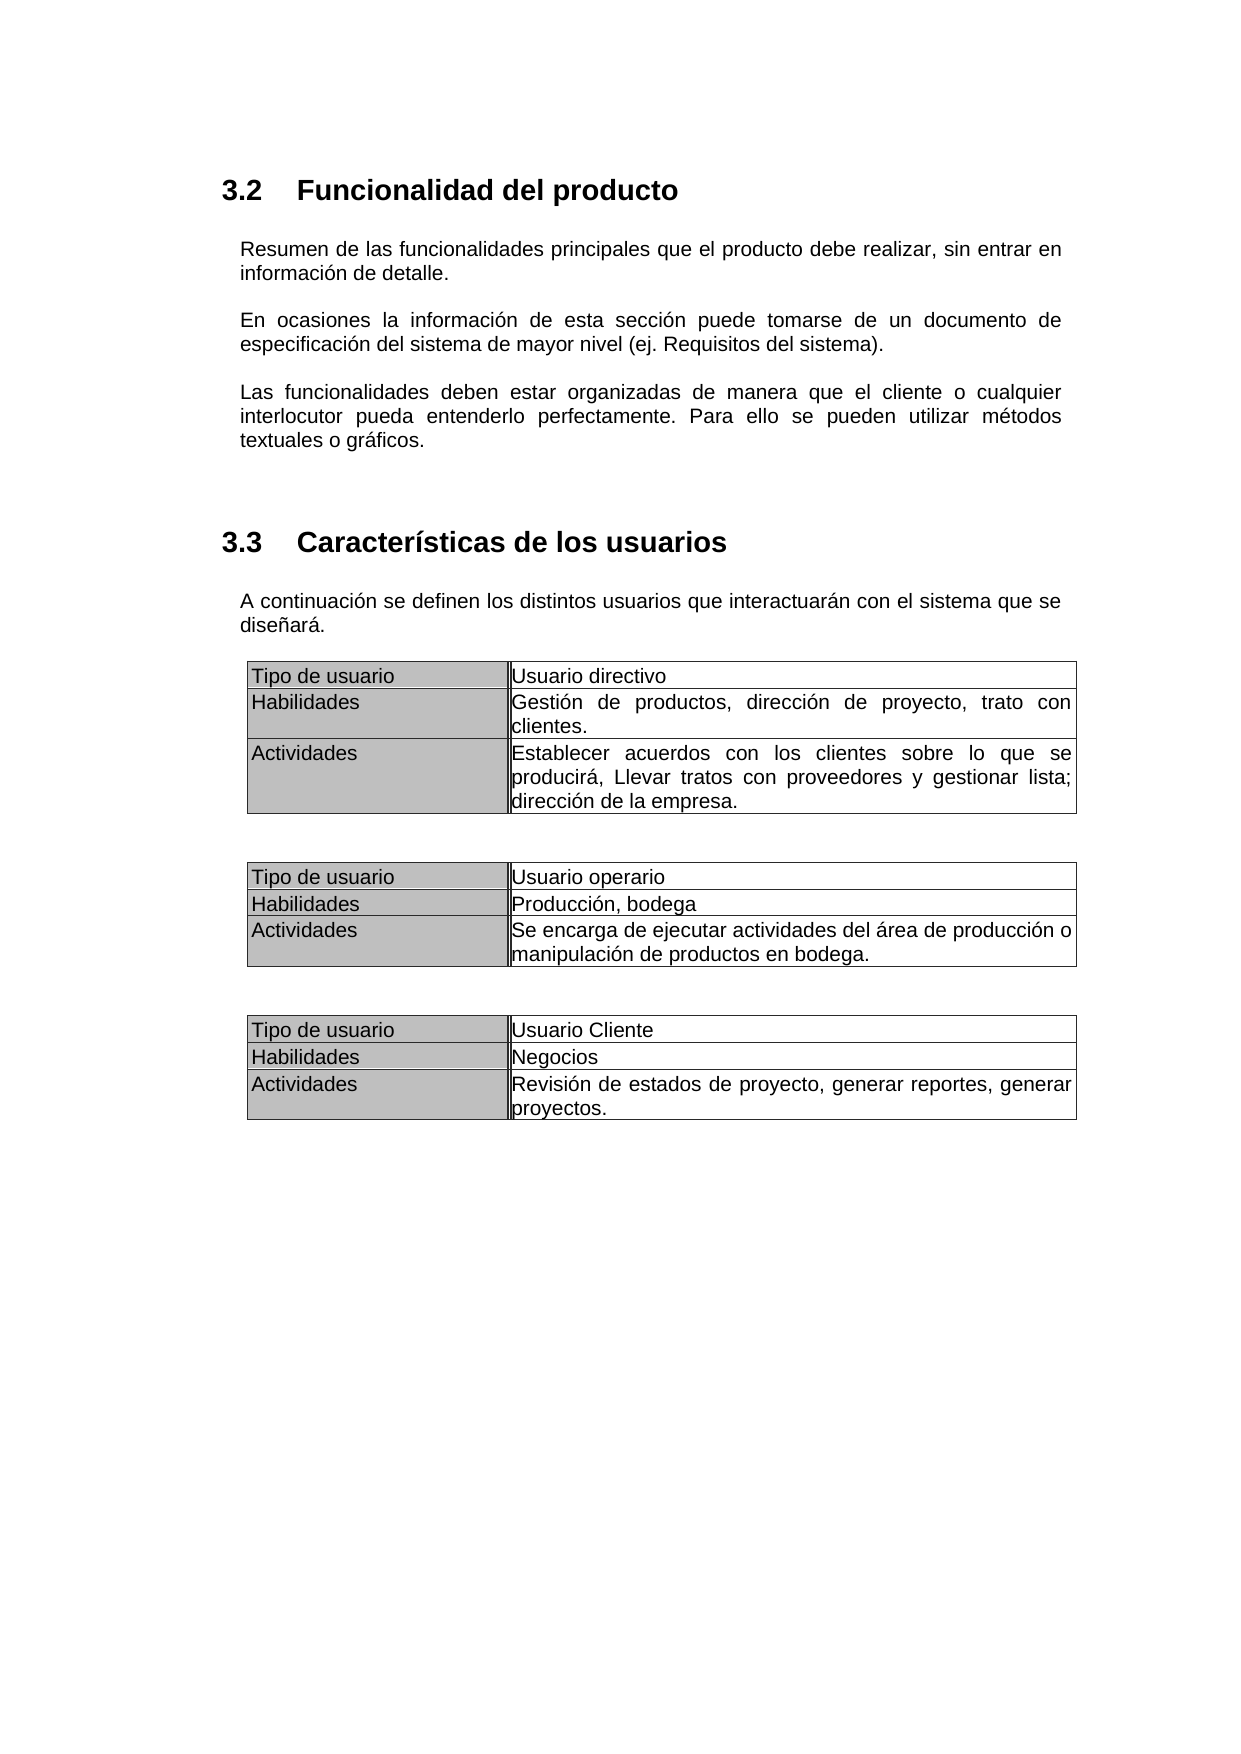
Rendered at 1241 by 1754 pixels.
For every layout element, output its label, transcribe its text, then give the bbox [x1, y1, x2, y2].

table_cell Habilidades [248, 689, 507, 738]
table_cell Habilidades [248, 1043, 507, 1068]
list Funcionalidad del producto [222, 173, 1063, 206]
table_header Tipo de usuario [248, 662, 507, 687]
table_header Usuario Cliente [512, 1016, 1076, 1042]
text Las funcionalidades deben estar organizadas de manera que el cliente o cualquier interlocutor pueda entenderlo perfectamente. Para ello se pueden utilizar métodos textuales o gráficos. [240, 380, 1063, 452]
table_cell Actividades [248, 916, 507, 966]
table_cell Gestión de productos, dirección de proyecto, trato con clientes. [512, 689, 1076, 738]
table_cell Negocios [512, 1043, 1076, 1068]
table_header Usuario directivo [512, 662, 1076, 687]
table_cell Revisión de estados de proyecto, generar reportes, generar proyectos. [512, 1070, 1076, 1119]
table_cell Actividades [248, 739, 507, 813]
table_cell Establecer acuerdos con los clientes sobre lo que se producirá, Llevar tratos con proveedores y gestionar lista; dirección de la empresa. [512, 739, 1076, 813]
table_header Tipo de usuario [248, 863, 507, 888]
table_cell Actividades [248, 1070, 507, 1119]
table_cell Se encarga de ejecutar actividades del área de producción o manipulación de productos en bodega. [512, 916, 1076, 966]
table_header Tipo de usuario [248, 1016, 507, 1042]
table_header Usuario operario [512, 863, 1076, 888]
list Características de los usuarios [222, 525, 1063, 558]
text A continuación se definen los distintos usuarios que interactuarán con el sistema que se diseñará. [240, 589, 1063, 637]
text En ocasiones la información de esta sección puede tomarse de un documento de especificación del sistema de mayor nivel (ej. Requisitos del sistema). [240, 308, 1063, 356]
table_cell Producción, bodega [512, 890, 1076, 915]
table_cell Habilidades [248, 890, 507, 915]
text Resumen de las funcionalidades principales que el producto debe realizar, sin entrar en información de detalle. [240, 236, 1063, 284]
